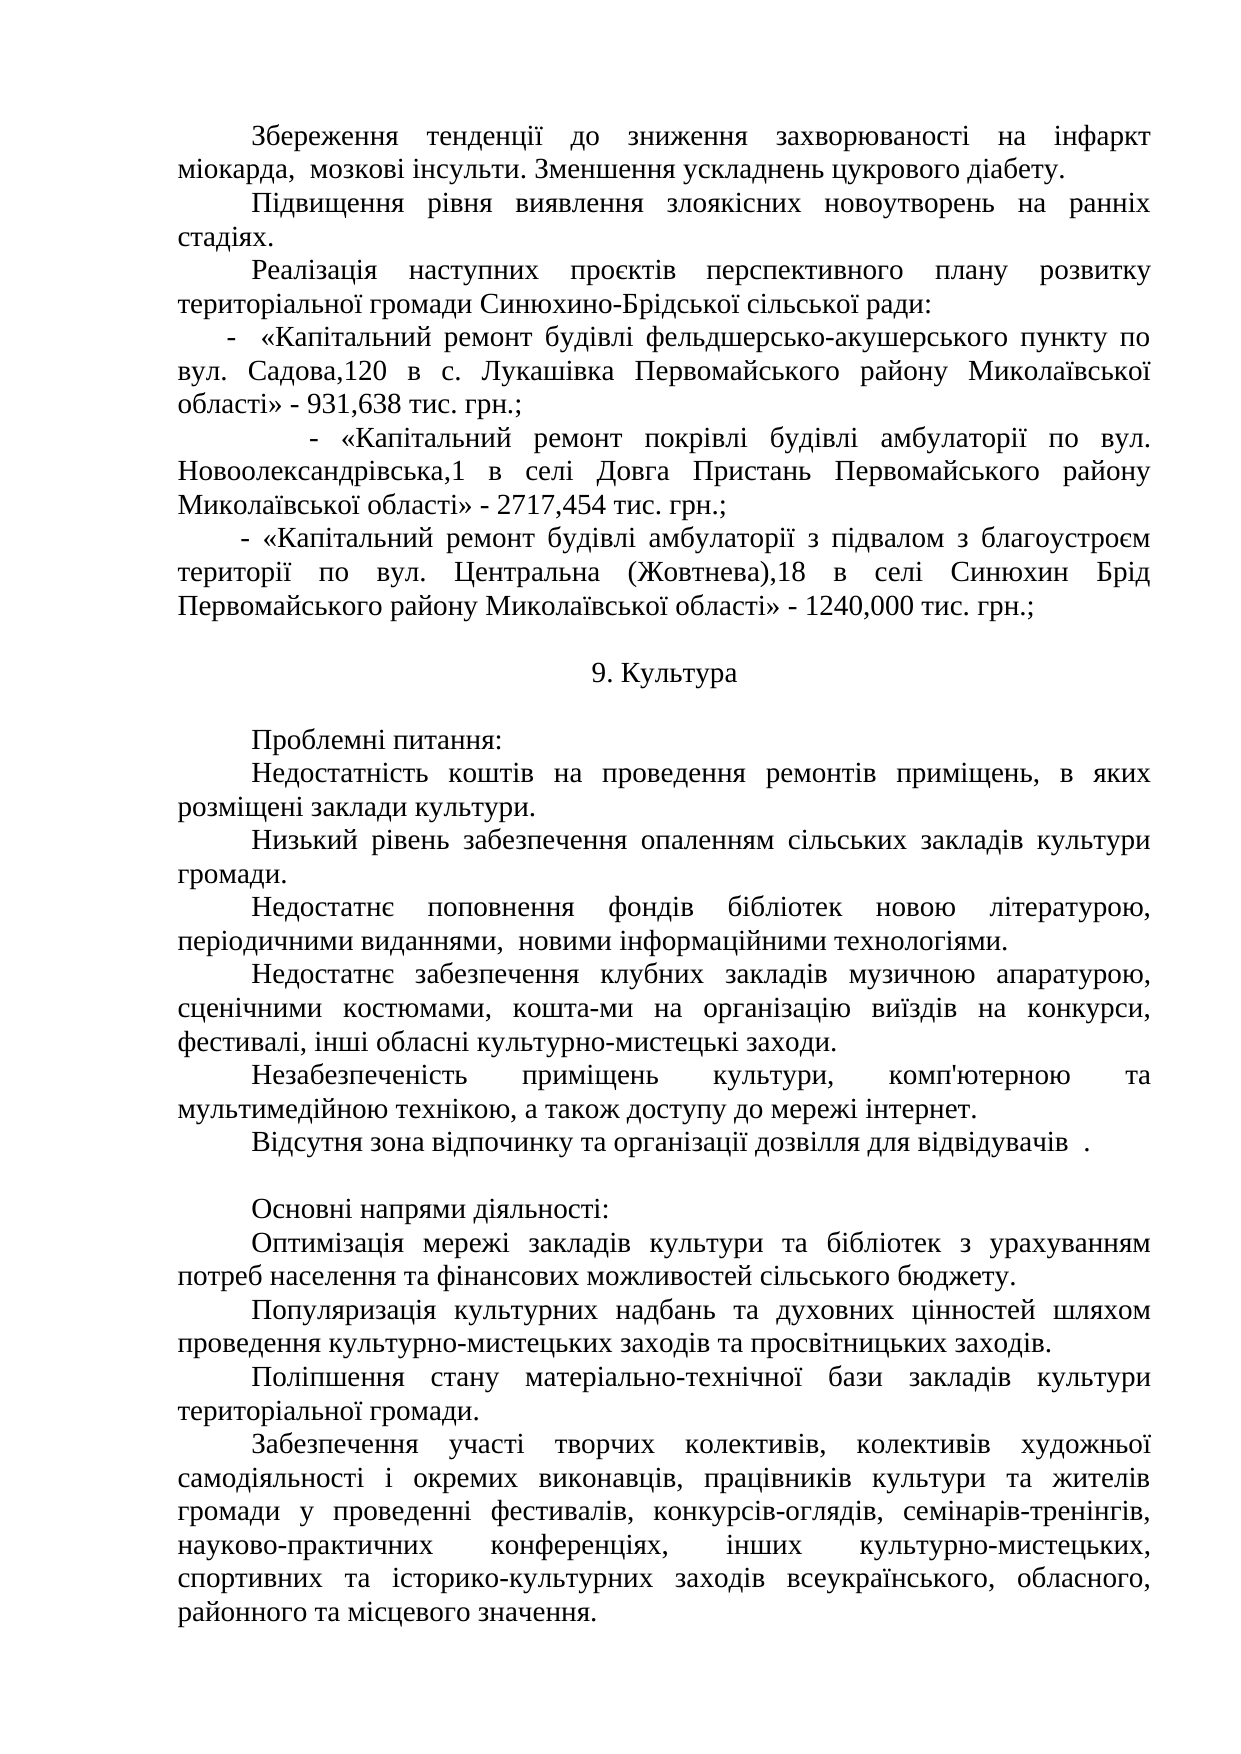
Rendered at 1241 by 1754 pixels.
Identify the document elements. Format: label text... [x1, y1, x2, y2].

text 9. Культура [177, 655, 1152, 688]
text Недостатнє поповнення фондів бібліотек новою літературою, періодичними виданнями, новими інформаційними технологіями. [177, 889, 1152, 957]
text Популяризація культурних надбань та духовних цінностей шляхом проведення культурно-мистецьких заходів та просвітницьких заходів. [177, 1292, 1152, 1359]
text Недостатність коштів на проведення ремонтів приміщень, в яких розміщені заклади культури. [177, 755, 1152, 822]
text Основні напрями діяльності: [177, 1191, 1152, 1225]
text - «Капітальний ремонт будівлі амбулаторії з підвалом з благоустроєм території по вул. Центральна (Жовтнева),18 в селі Синюхин Брід Первомайського району Миколаївської області» - 1240,000 тис. грн.; [177, 521, 1152, 621]
text Підвищення рівня виявлення злоякісних новоутворень на ранніх стадіях. [177, 185, 1152, 252]
text Проблемні питання: [177, 722, 1152, 755]
text Оптимізація мережі закладів культури та бібліотек з урахуванням потреб населення та фінансових можливостей сільського бюджету. [177, 1225, 1152, 1292]
text Збереження тенденції до зниження захворюваності на інфаркт міокарда, мозкові інсульти. Зменшення ускладнень цукрового діабету. [177, 118, 1152, 185]
text Поліпшення стану матеріально-технічної бази закладів культури територіальної громади. [177, 1359, 1152, 1426]
text Незабезпеченість приміщень культури, комп'ютерною та мультимедійною технікою, а також доступу до мережі інтернет. [177, 1057, 1152, 1124]
text Недостатнє забезпечення клубних закладів музичною апаратурою, сценічними костюмами, кошта-ми на організацію виїздів на конкурси, фестивалі, інші обласні культурно-мистецькі заходи. [177, 957, 1152, 1057]
text - «Капітальний ремонт будівлі фельдшерсько-акушерського пункту по вул. Садова,120 в с. Лукашівка Первомайського району Миколаївської області» - 931,638 тис. грн.; [177, 319, 1152, 420]
text Реалізація наступних проєктів перспективного плану розвитку територіальної громади Синюхино-Брідської сільської ради: [177, 252, 1152, 319]
text - «Капітальний ремонт покрівлі будівлі амбулаторії по вул. Новоолександрівська,1 в селі Довга Пристань Первомайського району Миколаївської області» - 2717,454 тис. грн.; [177, 420, 1152, 521]
text Низький рівень забезпечення опаленням сільських закладів культури громади. [177, 822, 1152, 889]
text Відсутня зона відпочинку та організації дозвілля для відвідувачів . [177, 1124, 1152, 1158]
text Забезпечення участі творчих колективів, колективів художньої самодіяльності і окремих виконавців, працівників культури та жителів громади у проведенні фестивалів, конкурсів-оглядів, семінарів-тренінгів, науково-практичних конференціях, інших культурно-мистецьких, спортивних та історико-культурних заходів всеукраїнського, обласного, районного та місцевого значення. [177, 1426, 1152, 1627]
